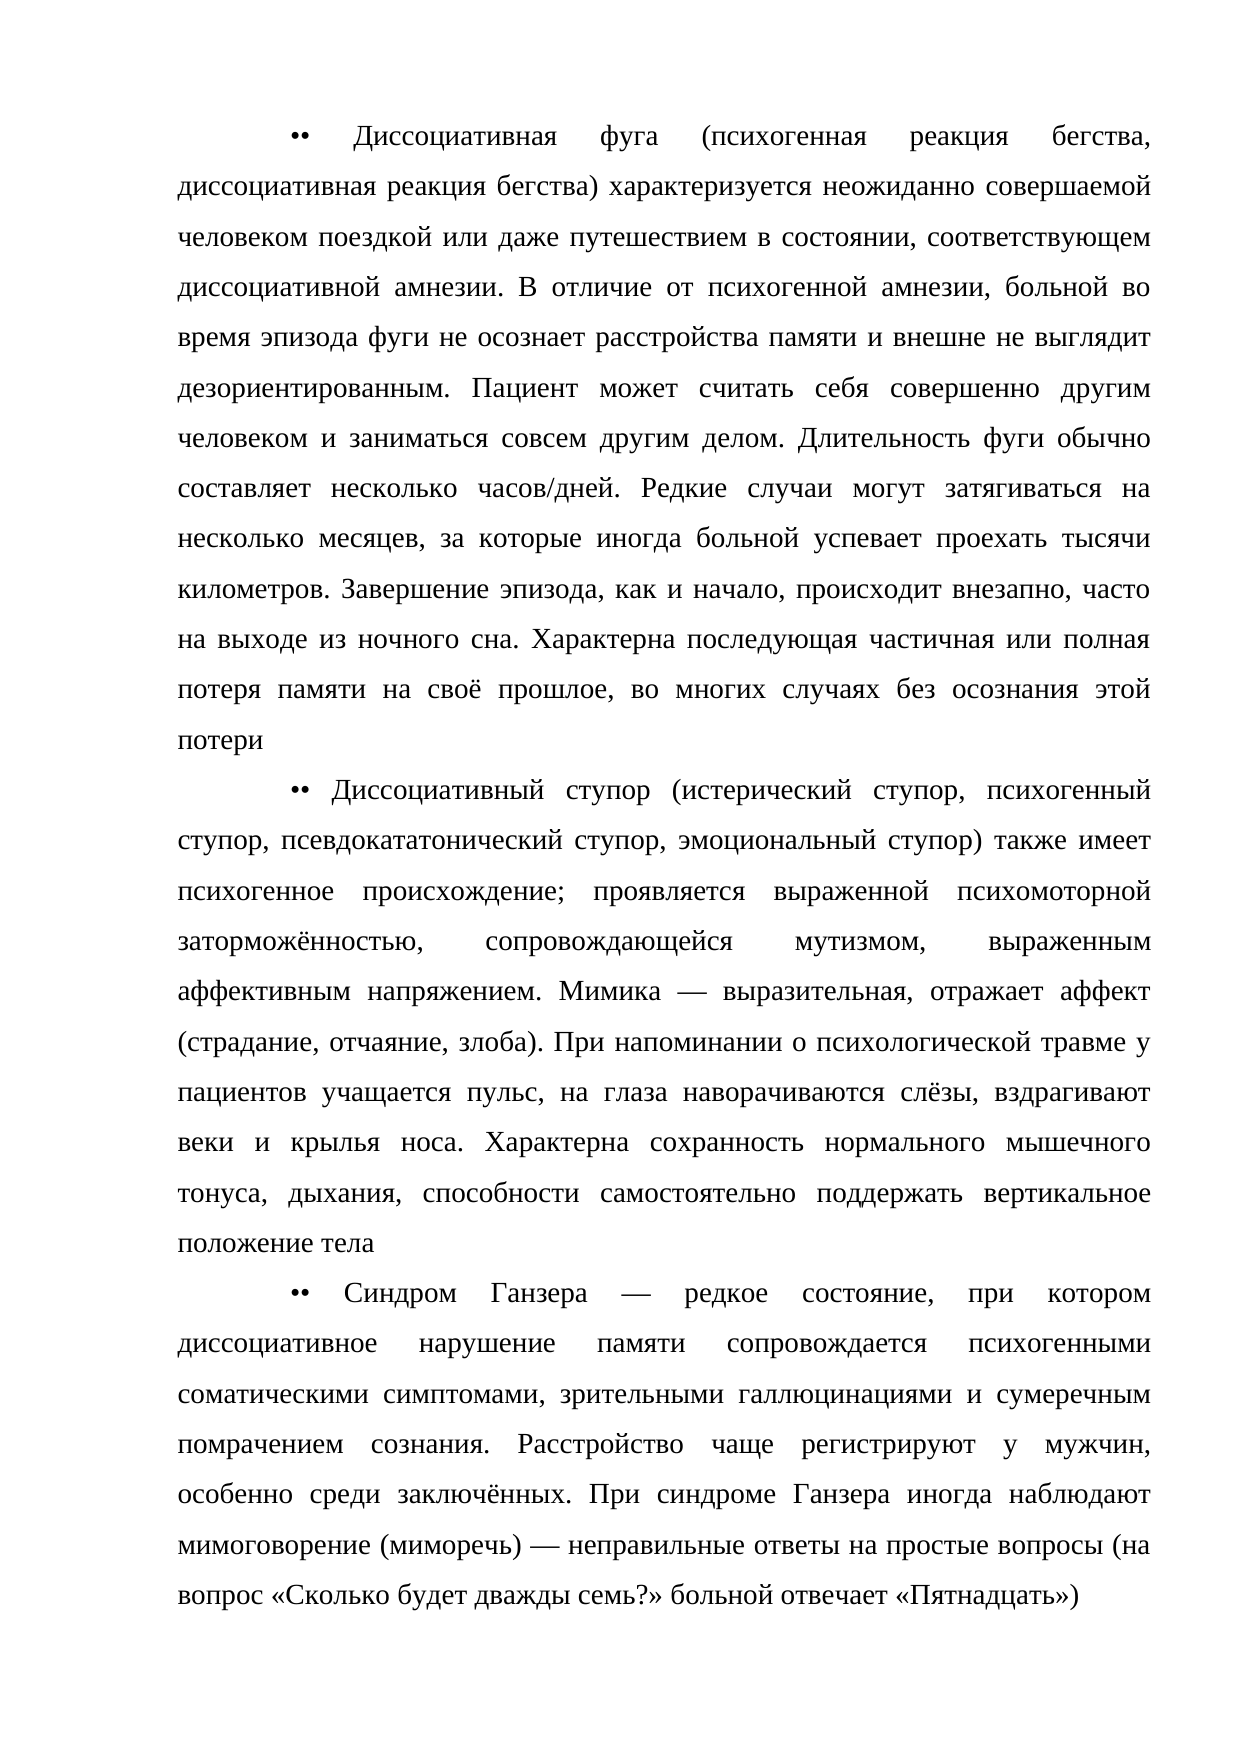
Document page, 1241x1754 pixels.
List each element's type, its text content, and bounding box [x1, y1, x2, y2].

text •• Синдром Ганзера — редкое состояние, при котором диссоциативное нарушение памяти сопровождается психогенными соматическими симптомами, зрительными галлюцинациями и сумеречным помрачением сознания. Расстройство чаще регистрируют у мужчин, особенно среди заключённых. При синдроме Ганзера иногда наблюдают мимоговорение (миморечь) — неправильные ответы на простые вопросы (на вопрос «Сколько будет дважды семь?» больной отвечает «Пятнадцать») [177, 1275, 1152, 1611]
text •• Диссоциативная фуга (психогенная реакция бегства, диссоциативная реакция бегства) характеризуется неожиданно совершаемой человеком поездкой или даже путешествием в состоянии, соответствующем диссоциативной амнезии. В отличие от психогенной амнезии, больной во время эпизода фуги не осознает расстройства памяти и внешне не выглядит дезориентированным. Пациент может считать себя совершенно другим человеком и заниматься совсем другим делом. Длительность фуги обычно составляет несколько часов/дней. Редкие случаи могут затягиваться на несколько месяцев, за которые иногда больной успевает проехать тысячи километров. Завершение эпизода, как и начало, происходит внезапно, часто на выходе из ночного сна. Характерна последующая частичная или полная потеря памяти на своё прошлое, во многих случаях без осознания этой потери [177, 118, 1152, 755]
text •• Диссоциативный ступор (истерический ступор, психогенный ступор, псевдокататонический ступор, эмоциональный ступор) также имеет психогенное происхождение; проявляется выраженной психомоторной заторможённостью, сопровождающейся мутизмом, выраженным аффективным напряжением. Мимика — выразительная, отражает аффект (страдание, отчаяние, злоба). При напоминании о психологической травме у пациентов учащается пульс, на глаза наворачиваются слёзы, вздрагивают веки и крылья носа. Характерна сохранность нормального мышечного тонуса, дыхания, способности самостоятельно поддержать вертикальное положение тела [177, 772, 1152, 1258]
